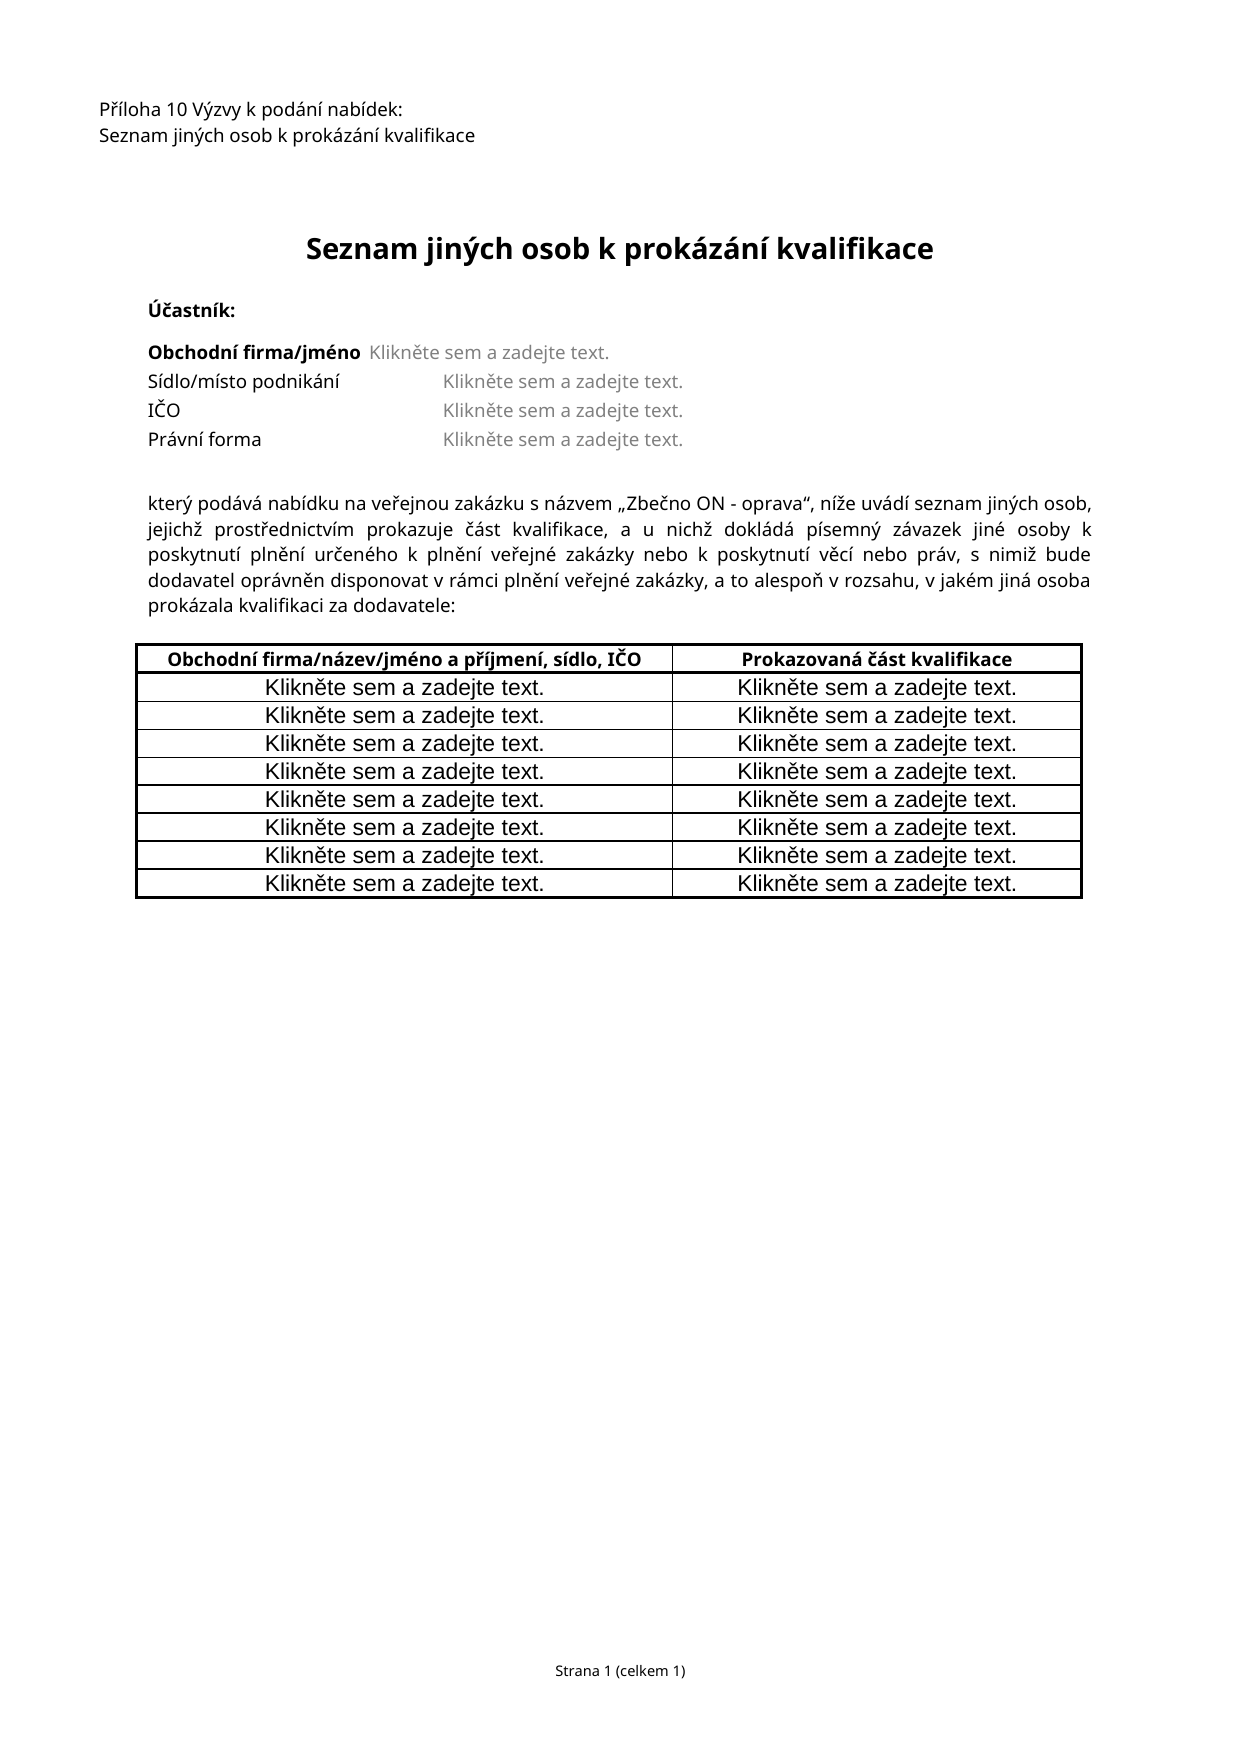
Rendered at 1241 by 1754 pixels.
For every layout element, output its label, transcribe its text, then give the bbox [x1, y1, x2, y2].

text Účastník: [148, 293, 1093, 324]
table_header Obchodní firma/název/jméno a příjmení, sídlo, IČO [138, 646, 672, 671]
title Seznam jiných osob k prokázání kvalifikace [148, 228, 1093, 268]
text IČO [148, 394, 1093, 423]
text který podává nabídku na veřejnou zakázku s názvem „Zbečno ON - oprava“, níže uvádí seznam jiných osob, jejichž prostřednictvím prokazuje část kvalifikace, a u nichž dokládá písemný závazek jiné osoby k poskytnutí plnění určeného k plnění veřejné zakázky nebo k poskytnutí věcí nebo práv, s nimiž bude dodavatel oprávněn disponovat v rámci plnění veřejné zakázky, a to alespoň v rozsahu, v jakém jiná osoba prokázala kvalifikaci za dodavatele: [148, 490, 1093, 618]
text Sídlo/místo podnikání [148, 365, 1093, 394]
text Právní forma [148, 423, 1093, 452]
table_header Prokazovaná část kvalifikace [673, 646, 1080, 671]
text Obchodní firma/jméno [148, 336, 1093, 365]
